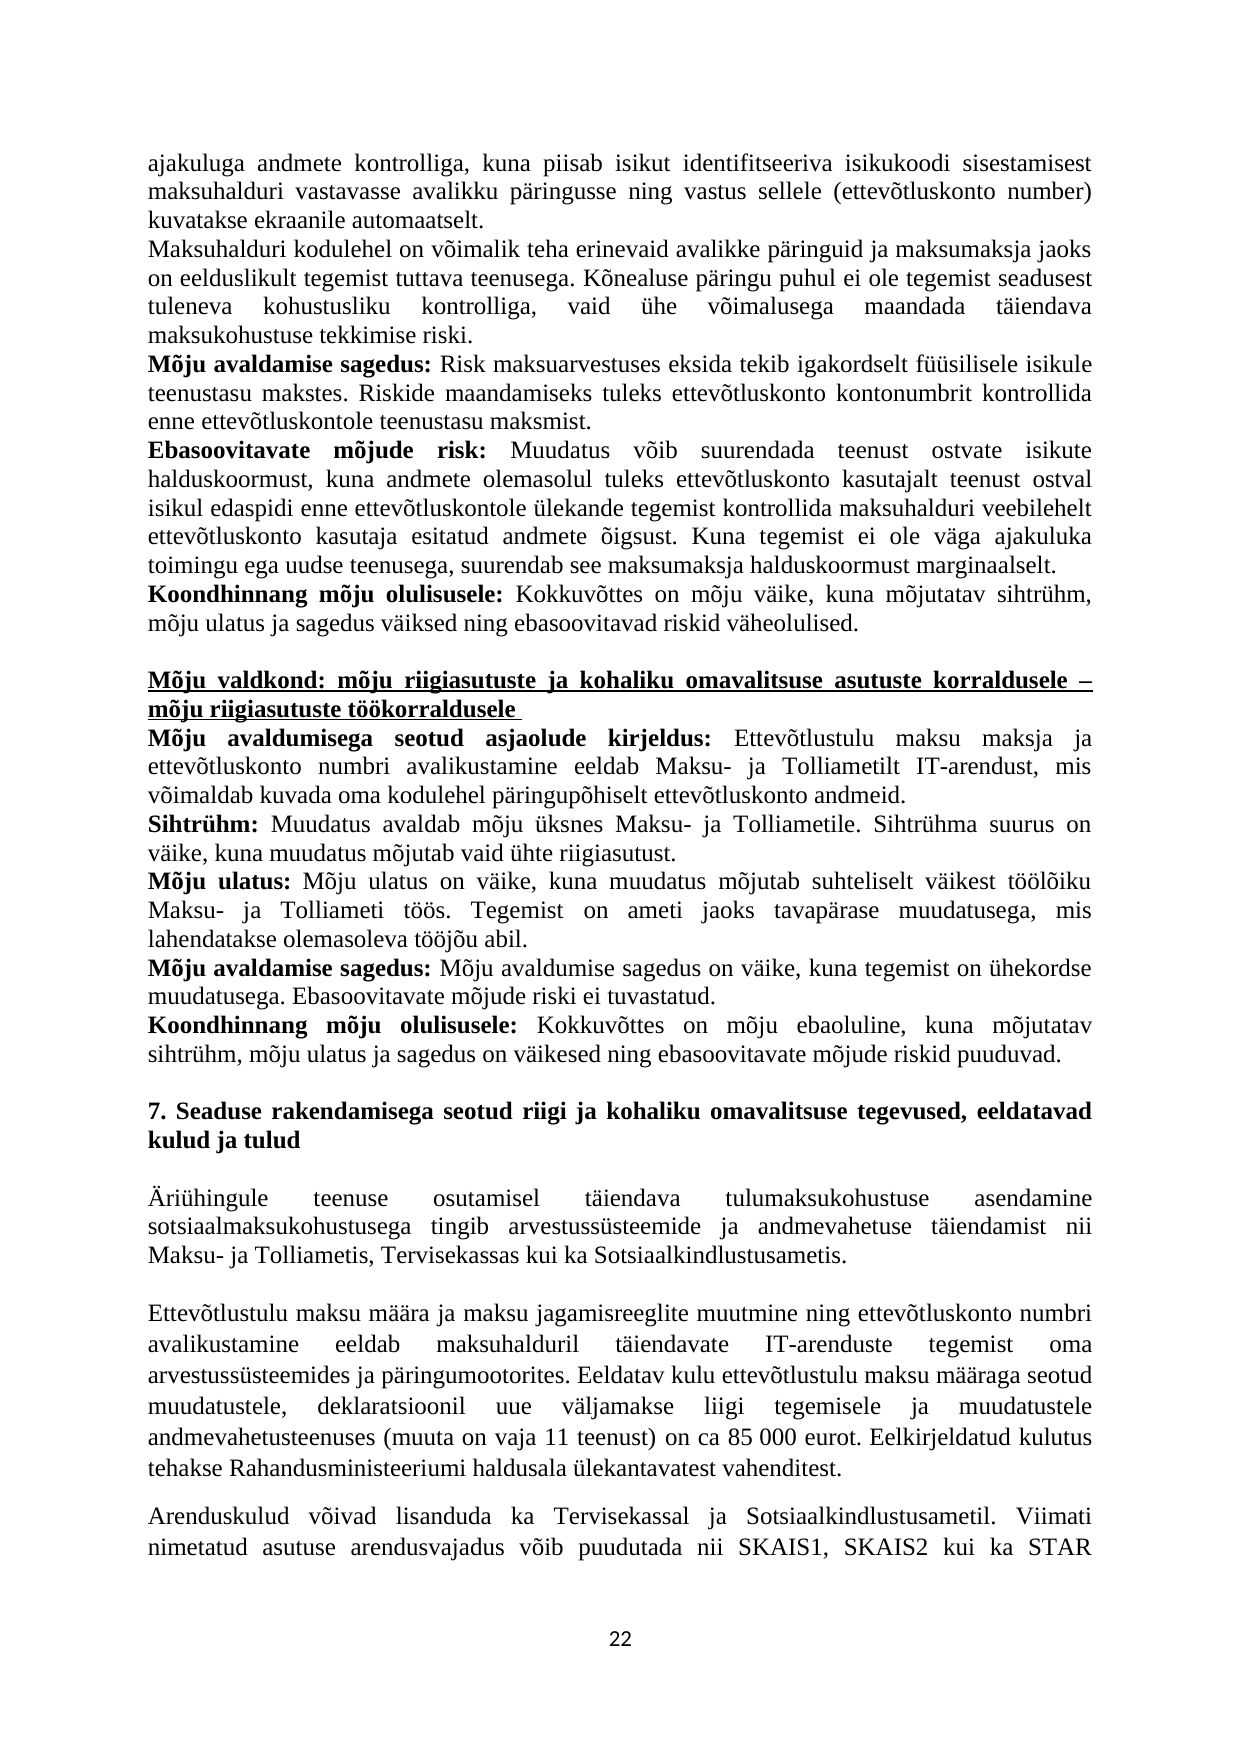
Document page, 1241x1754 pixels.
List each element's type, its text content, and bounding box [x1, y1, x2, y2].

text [148, 148, 1093, 234]
text Koondhinnang mõju olulisusele: Kokkuvõttes on mõju väike, kuna mõjutatav sihtrühm, mõju ulatus ja sagedus väiksed ning ebasoovitavad riskid väheolulised. [148, 579, 1093, 636]
text Ebasoovitavate mõjude risk: Muudatus võib suurendada teenust ostvate isikute halduskoormust, kuna andmete olemasolul tuleks ettevõtluskonto kasutajalt teenust ostval isikul edaspidi enne ettevõtluskontole ülekande tegemist kontrollida maksuhalduri veebilehelt ettevõtluskonto kasutaja esitatud andmete õigsust. Kuna tegemist ei ole väga ajakuluka toimingu ega uudse teenusega, suurendab see maksumaksja halduskoormust marginaalselt. [148, 435, 1093, 579]
text Mõju avaldamise sagedus: Risk maksuarvestuses eksida tekib igakordselt füüsilisele isikule teenustasu makstes. Riskide maandamiseks tuleks ettevõtluskonto kontonumbrit kontrollida enne ettevõtluskontole teenustasu maksmist. [148, 349, 1093, 435]
text Mõju valdkond: mõju riigiasutuste ja kohaliku omavalitsuse asutuste korraldusele – mõju riigiasutuste töökorraldusele [148, 692, 1093, 723]
text 7. Seaduse rakendamisega seotud riigi ja kohaliku omavalitsuse tegevused, eeldatavad kulud ja tulud [148, 1096, 1093, 1154]
text Maksuhalduri kodulehel on võimalik teha erinevaid avalikke päringuid ja maksumaksja jaoks on eelduslikult tegemist tuttava teenusega. Kõnealuse päringu puhul ei ole tegemist seadusest tuleneva kohustusliku kontrolliga, vaid ühe võimalusega maandada täiendava maksukohustuse tekkimise riski. [148, 234, 1093, 349]
text Koondhinnang mõju olulisusele: Kokkuvõttes on mõju ebaoluline, kuna mõjutatav sihtrühm, mõju ulatus ja sagedus on väikesed ning ebasoovitavate mõjude riskid puuduvad. [148, 1010, 1093, 1068]
text Mõju avaldumisega seotud asjaolude kirjeldus: Ettevõtlustulu maksu maksja ja ettevõtluskonto numbri avalikustamine eeldab Maksu- ja Tolliametilt IT-arendust, mis võimaldab kuvada oma kodulehel päringupõhiselt ettevõtluskonto andmeid. [148, 723, 1093, 809]
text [148, 1501, 1093, 1561]
text Mõju valdkond: mõju riigiasutuste ja kohaliku omavalitsuse asutuste korraldusele – mõju riigiasutuste töökorraldusele [148, 665, 1093, 690]
text Sihtrühm: Muudatus avaldab mõju üksnes Maksu- ja Tolliametile. Sihtrühma suurus on väike, kuna muudatus mõjutab vaid ühte riigiasutust. [148, 809, 1093, 866]
text Ettevõtlustulu maksu määra ja maksu jagamisreeglite muutmine ning ettevõtluskonto numbri avalikustamine eeldab maksuhalduril täiendavate IT-arenduste tegemist oma arvestussüsteemides ja päringumootorites. Eeldatav kulu ettevõtlustulu maksu määraga seotud muudatustele, deklaratsioonil uue väljamakse liigi tegemisele ja muudatustele andmevahetusteenuses (muuta on vaja 11 teenust) on ca 85 000 eurot. Eelkirjeldatud kulutus tehakse Rahandusministeeriumi haldusala ülekantavatest vahenditest. [148, 1298, 1093, 1482]
text Mõju avaldamise sagedus: Mõju avaldumise sagedus on väike, kuna tegemist on ühekordse muudatusega. Ebasoovitavate mõjude riski ei tuvastatud. [148, 953, 1093, 1010]
text Äriühingule teenuse osutamisel täiendava tulumaksukohustuse asendamine sotsiaalmaksukohustusega tingib arvestussüsteemide ja andmevahetuse täiendamist nii Maksu- ja Tolliametis, Tervisekassas kui ka Sotsiaalkindlustusametis. [148, 1183, 1093, 1269]
text Mõju ulatus: Mõju ulatus on väike, kuna muudatus mõjutab suhteliselt väikest töölõiku Maksu- ja Tolliameti töös. Tegemist on ameti jaoks tavapärase muudatusega, mis lahendatakse olemasoleva tööjõu abil. [148, 866, 1093, 953]
